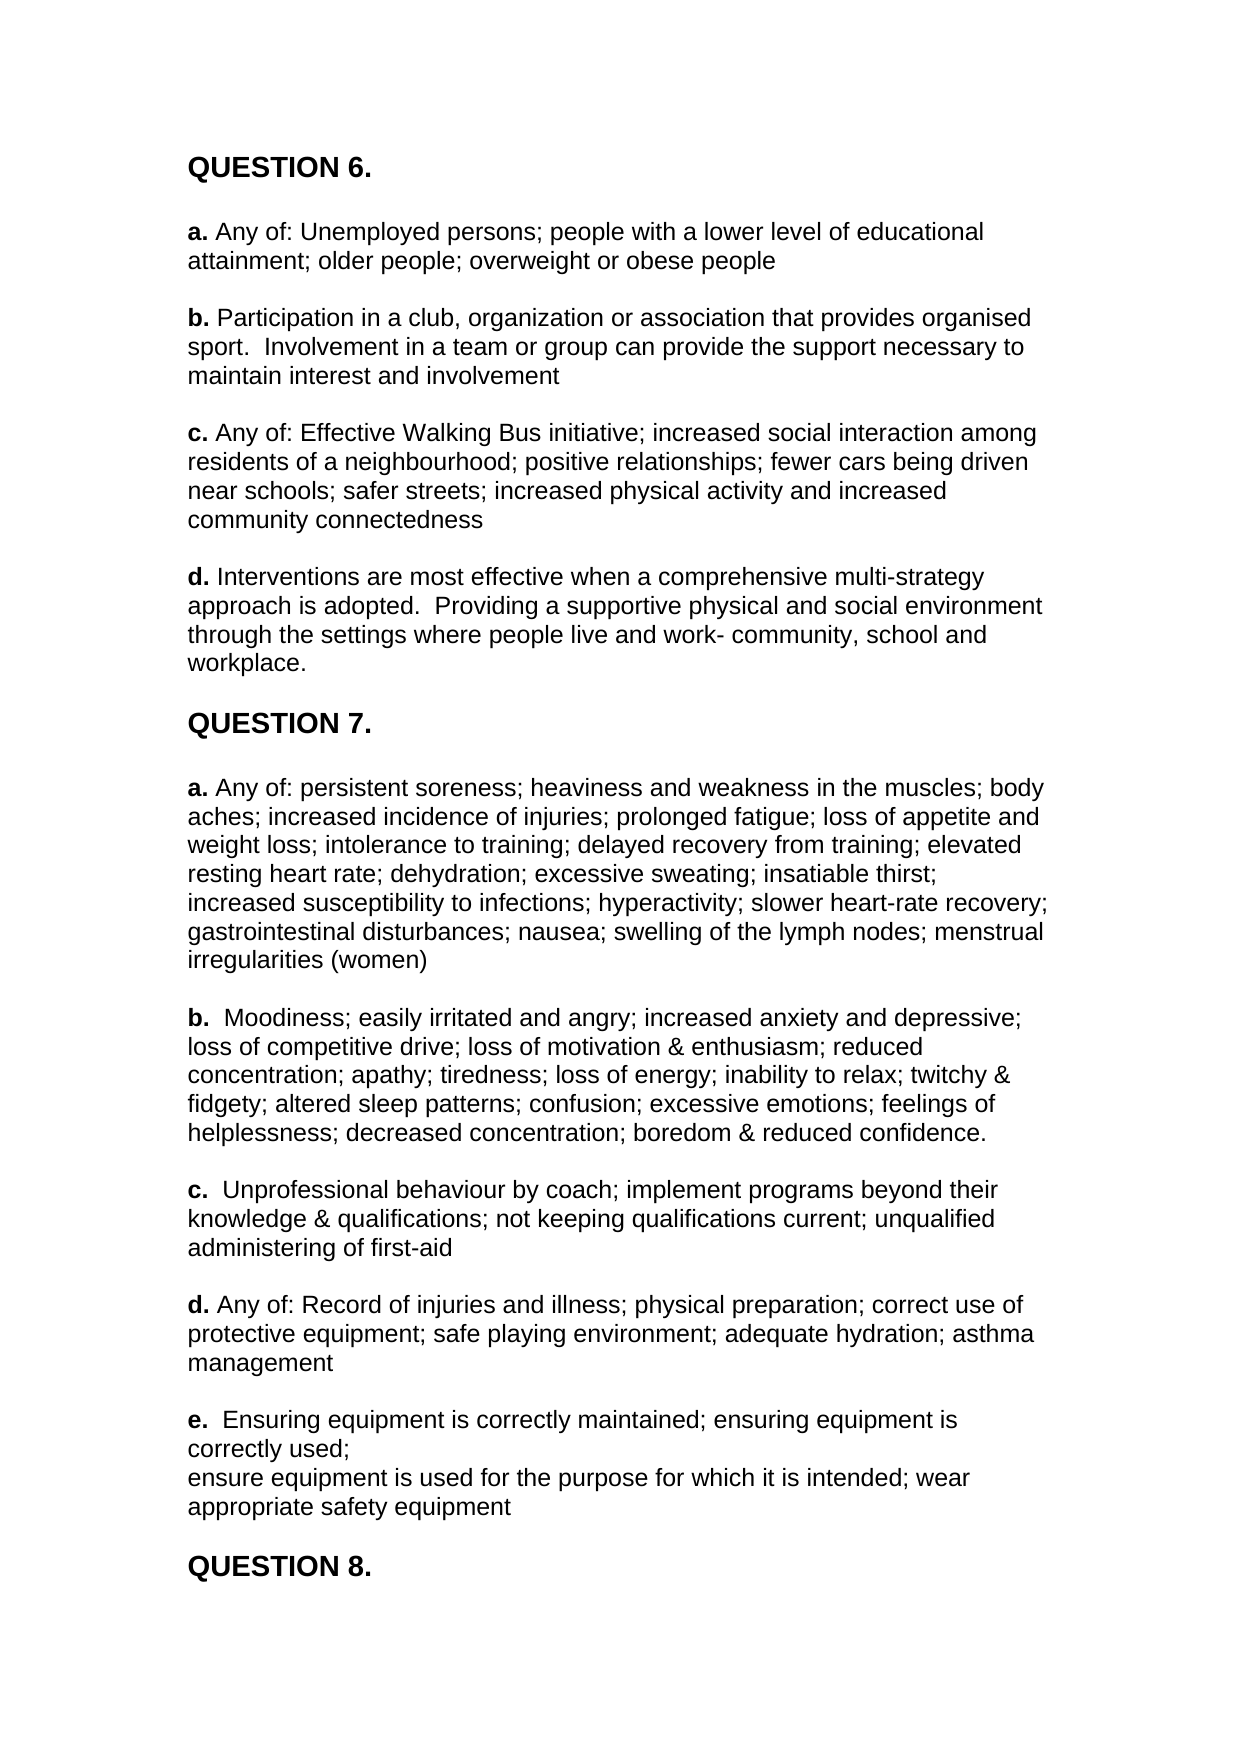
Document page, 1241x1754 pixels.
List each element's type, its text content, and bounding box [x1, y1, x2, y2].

text b. Participation in a club, organization or association that provides organised sport. Involvement in a team or group can provide the support necessary to maintain interest and involvement [187, 303, 1053, 389]
text b. Moodiness; easily irritated and angry; increased anxiety and depressive; loss of competitive drive; loss of motivation & enthusiasm; reduced concentration; apathy; tiredness; loss of energy; inability to relax; twitchy & fidgety; altered sleep patterns; confusion; excessive emotions; feelings of helplessness; decreased concentration; boredom & reduced confidence. [187, 1003, 1053, 1147]
text ensure equipment is used for the purpose for which it is intended; wear appropriate safety equipment [187, 1463, 1053, 1520]
text QUESTION 8. [187, 1549, 1053, 1583]
text a. Any of: persistent soreness; heaviness and weakness in the muscles; body aches; increased incidence of injuries; prolonged fatigue; loss of appetite and weight loss; intolerance to training; delayed recovery from training; elevated resting heart rate; dehydration; excessive sweating; insatiable thirst; increased susceptibility to infections; hyperactivity; slower heart-rate recovery; gastrointestinal disturbances; nausea; swelling of the lymph nodes; menstrual irregularities (women) [187, 773, 1053, 974]
text d. Interventions are most effective when a comprehensive multi-strategy approach is adopted. Providing a supportive physical and social environment through the settings where people live and work- community, school and workplace. [187, 562, 1053, 677]
text d. Any of: Record of injuries and illness; physical preparation; correct use of protective equipment; safe playing environment; adequate hydration; asthma management [187, 1290, 1053, 1377]
text QUESTION 6. [187, 150, 1053, 183]
text a. Any of: Unemployed persons; people with a lower level of educational attainment; older people; overweight or obese people [187, 217, 1053, 274]
text c. Any of: Effective Walking Bus initiative; increased social interaction among residents of a neighbourhood; positive relationships; fewer cars being driven near schools; safer streets; increased physical activity and increased community connectedness [187, 418, 1053, 533]
text QUESTION 7. [187, 706, 1053, 739]
text e. Ensuring equipment is correctly maintained; ensuring equipment is correctly used; [187, 1405, 1053, 1463]
text c. Unprofessional behaviour by coach; implement programs beyond their knowledge & qualifications; not keeping qualifications current; unqualified administering of first-aid [187, 1175, 1053, 1262]
